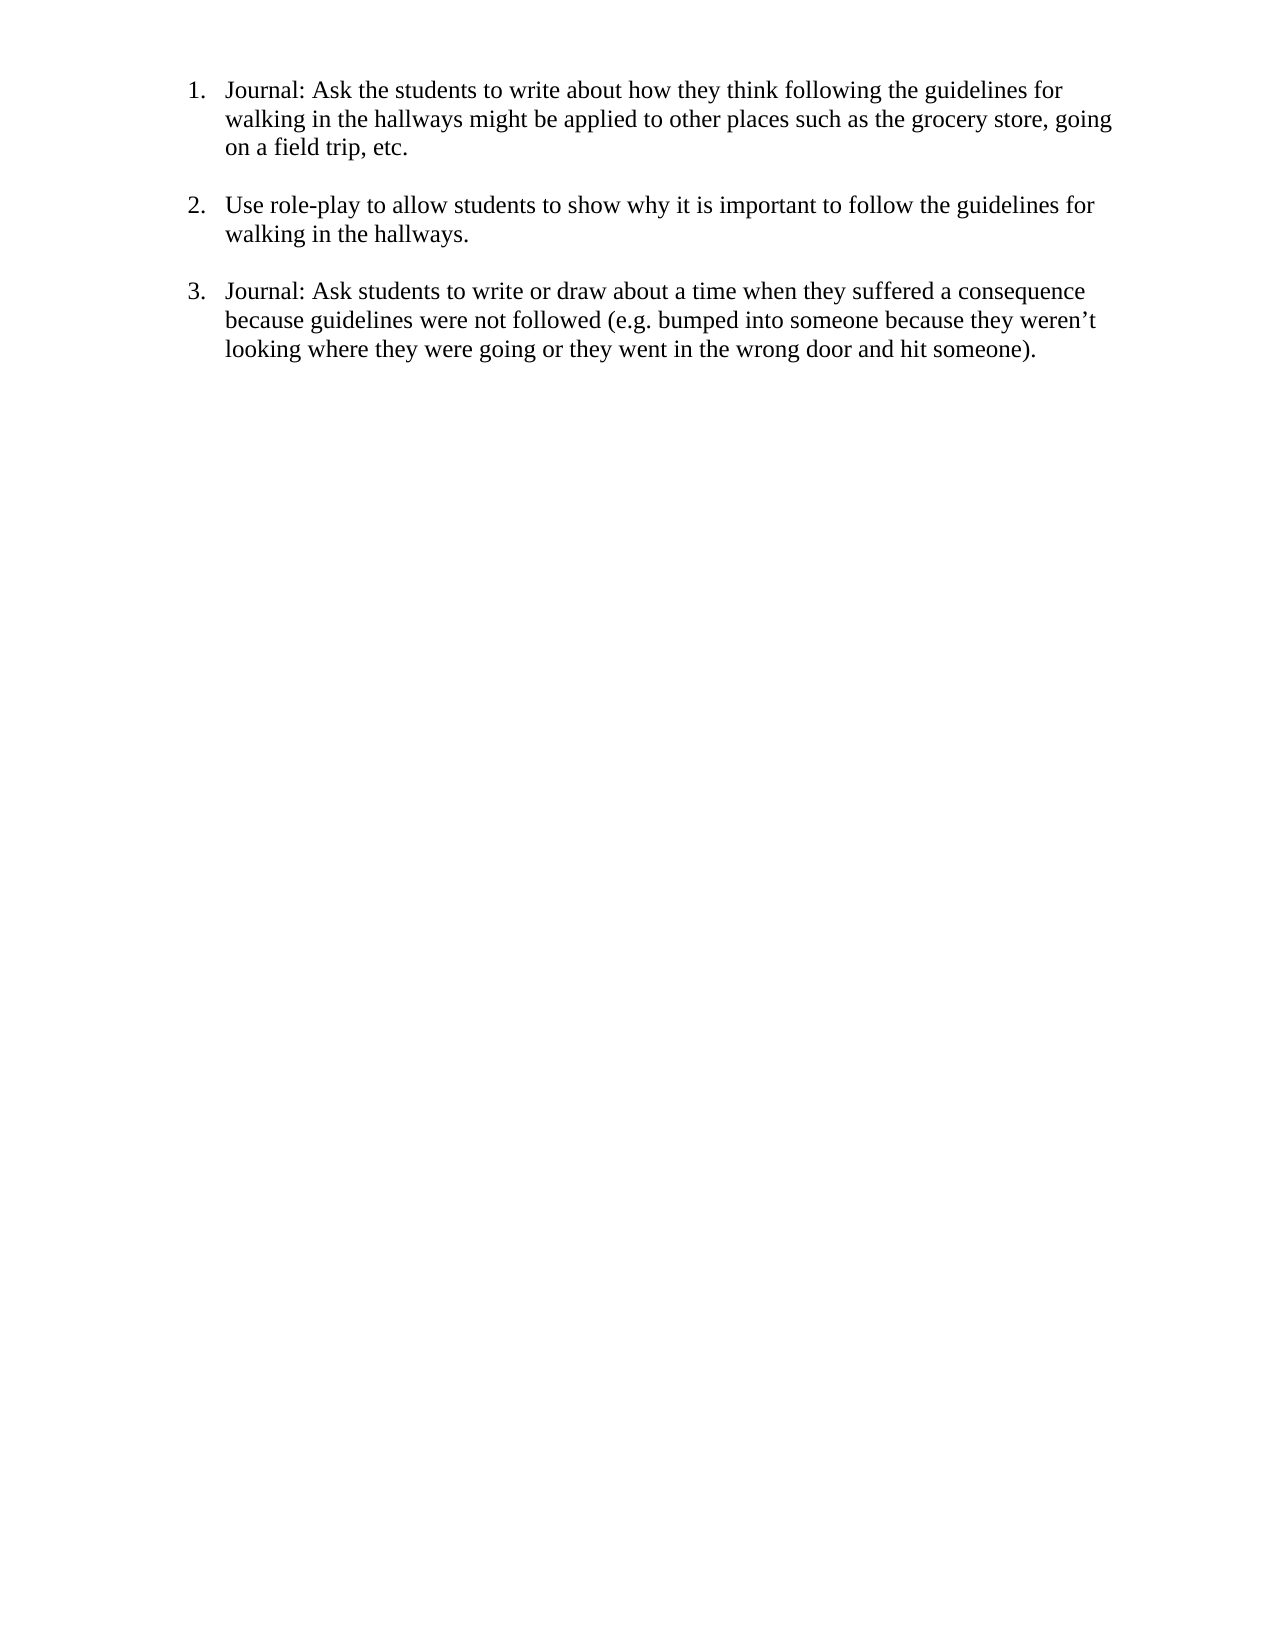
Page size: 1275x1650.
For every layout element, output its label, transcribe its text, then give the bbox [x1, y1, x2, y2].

list Use role-play to allow students to show why it is important to follow the guidelines for walking in the hallways. [187, 190, 1125, 247]
list Journal: Ask students to write or draw about a time when they suffered a consequence because guidelines were not followed (e.g. bumped into someone because they weren’t looking where they were going or they went in the wrong door and hit someone). [187, 276, 1125, 362]
list Journal: Ask the students to write about how they think following the guidelines for walking in the hallways might be applied to other places such as the grocery store, going on a field trip, etc. [187, 75, 1125, 161]
